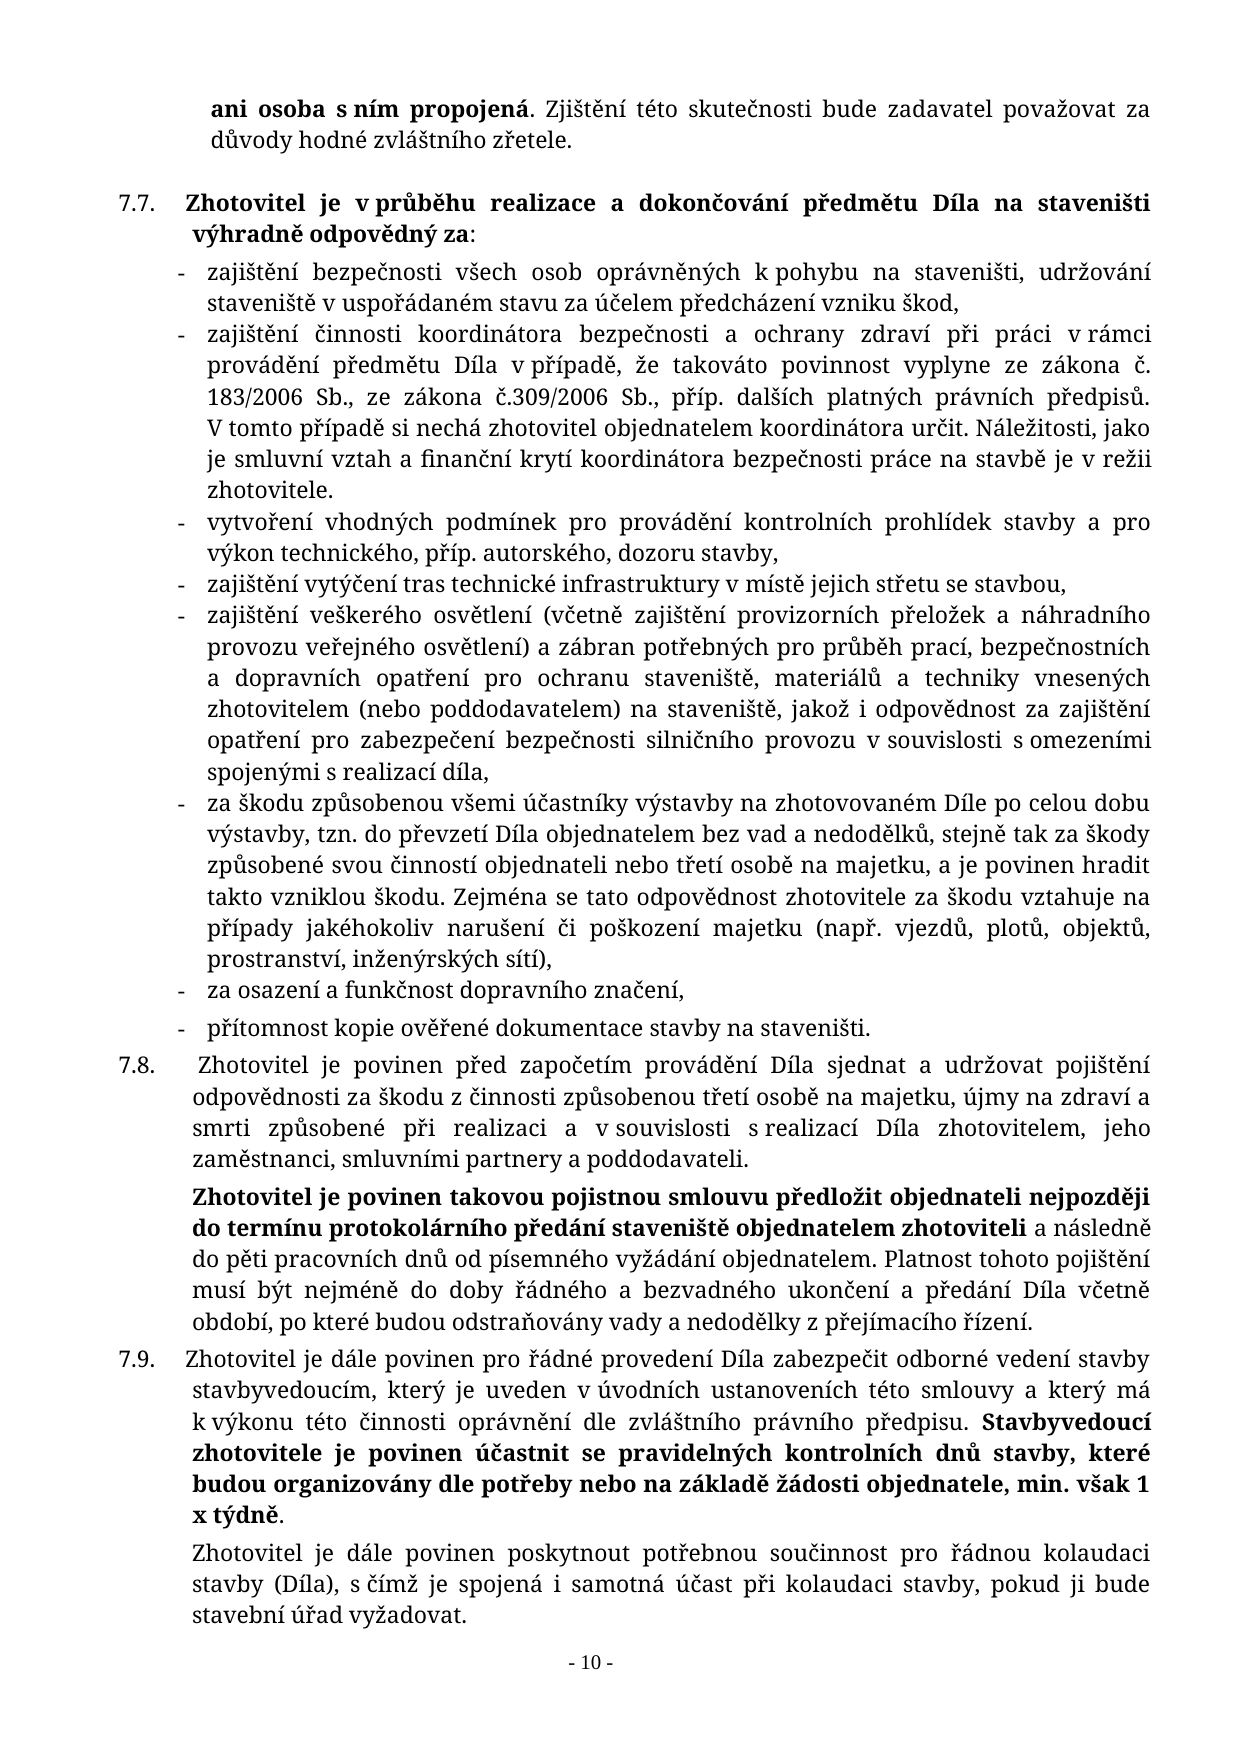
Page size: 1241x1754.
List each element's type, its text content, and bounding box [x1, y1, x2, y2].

list Zhotovitel je dále povinen pro řádné provedení Díla zabezpečit odborné vedení stavby stavbyvedoucím, který je uveden v úvodních ustanoveních této smlouvy a který má k výkonu této činnosti oprávnění dle zvláštního právního předpisu. Stavbyvedoucí zhotovitele je povinen účastnit se pravidelných kontrolních dnů stavby, které budou organizovány dle potřeby nebo na základě žádosti objednatele, min. však 1 x týdně. [118, 1343, 1152, 1530]
list zajištění vytýčení tras technické infrastruktury v místě jejich střetu se stavbou, [177, 568, 1152, 599]
list za škodu způsobenou všemi účastníky výstavby na zhotovovaném Díle po celou dobu výstavby, tzn. do převzetí Díla objednatelem bez vad a nedodělků, stejně tak za škody způsobené svou činností objednateli nebo třetí osobě na majetku, a je povinen hradit takto vzniklou škodu. Zejména se tato odpovědnost zhotovitele za škodu vztahuje na případy jakéhokoliv narušení či poškození majetku (např. vjezdů, plotů, objektů, prostranství, inženýrských sítí), [177, 787, 1152, 974]
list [173, 93, 1152, 155]
list zajištění bezpečnosti všech osob oprávněných k pohybu na staveništi, udržování staveniště v uspořádaném stavu za účelem předcházení vzniku škod, [177, 255, 1152, 318]
text Zhotovitel je povinen takovou pojistnou smlouvu předložit objednateli nejpozději do termínu protokolárního předání staveniště objednatelem zhotoviteli a následně do pěti pracovních dnů od písemného vyžádání objednatelem. Platnost tohoto pojištění musí být nejméně do doby řádného a bezvadného ukončení a předání Díla včetně období, po které budou odstraňovány vady a nedodělky z přejímacího řízení. [192, 1180, 1152, 1337]
list za osazení a funkčnost dopravního značení, [177, 974, 1152, 1005]
list zajištění veškerého osvětlení (včetně zajištění provizorních přeložek a náhradního provozu veřejného osvětlení) a zábran potřebných pro průběh prací, bezpečnostních a dopravních opatření pro ochranu staveniště, materiálů a techniky vnesených zhotovitelem (nebo poddodavatelem) na staveniště, jakož i odpovědnost za zajištění opatření pro zabezpečení bezpečnosti silničního provozu v souvislosti s omezeními spojenými s realizací díla, [177, 599, 1152, 787]
text Zhotovitel je dále povinen poskytnout potřebnou součinnost pro řádnou kolaudaci stavby (Díla), s čímž je spojená i samotná účast při kolaudaci stavby, pokud ji bude stavební úřad vyžadovat. [192, 1537, 1152, 1630]
list přítomnost kopie ověřené dokumentace stavby na staveništi. [177, 1012, 1152, 1043]
list vytvoření vhodných podmínek pro provádění kontrolních prohlídek stavby a pro výkon technického, příp. autorského, dozoru stavby, [177, 505, 1152, 568]
list Zhotovitel je v průběhu realizace a dokončování předmětu Díla na staveništi výhradně odpovědný za: [118, 187, 1152, 249]
list zajištění činnosti koordinátora bezpečnosti a ochrany zdraví při práci v rámci provádění předmětu Díla v případě, že takováto povinnost vyplyne ze zákona č. 183/2006 Sb., ze zákona č.309/2006 Sb., příp. dalších platných právních předpisů. V tomto případě si nechá zhotovitel objednatelem koordinátora určit. Náležitosti, jako je smluvní vztah a finanční krytí koordinátora bezpečnosti práce na stavbě je v režii zhotovitele. [177, 318, 1152, 505]
list Zhotovitel je povinen před započetím provádění Díla sjednat a udržovat pojištění odpovědnosti za škodu z činnosti způsobenou třetí osobě na majetku, újmy na zdraví a smrti způsobené při realizaci a v souvislosti s realizací Díla zhotovitelem, jeho zaměstnanci, smluvními partnery a poddodavateli. [118, 1049, 1152, 1174]
